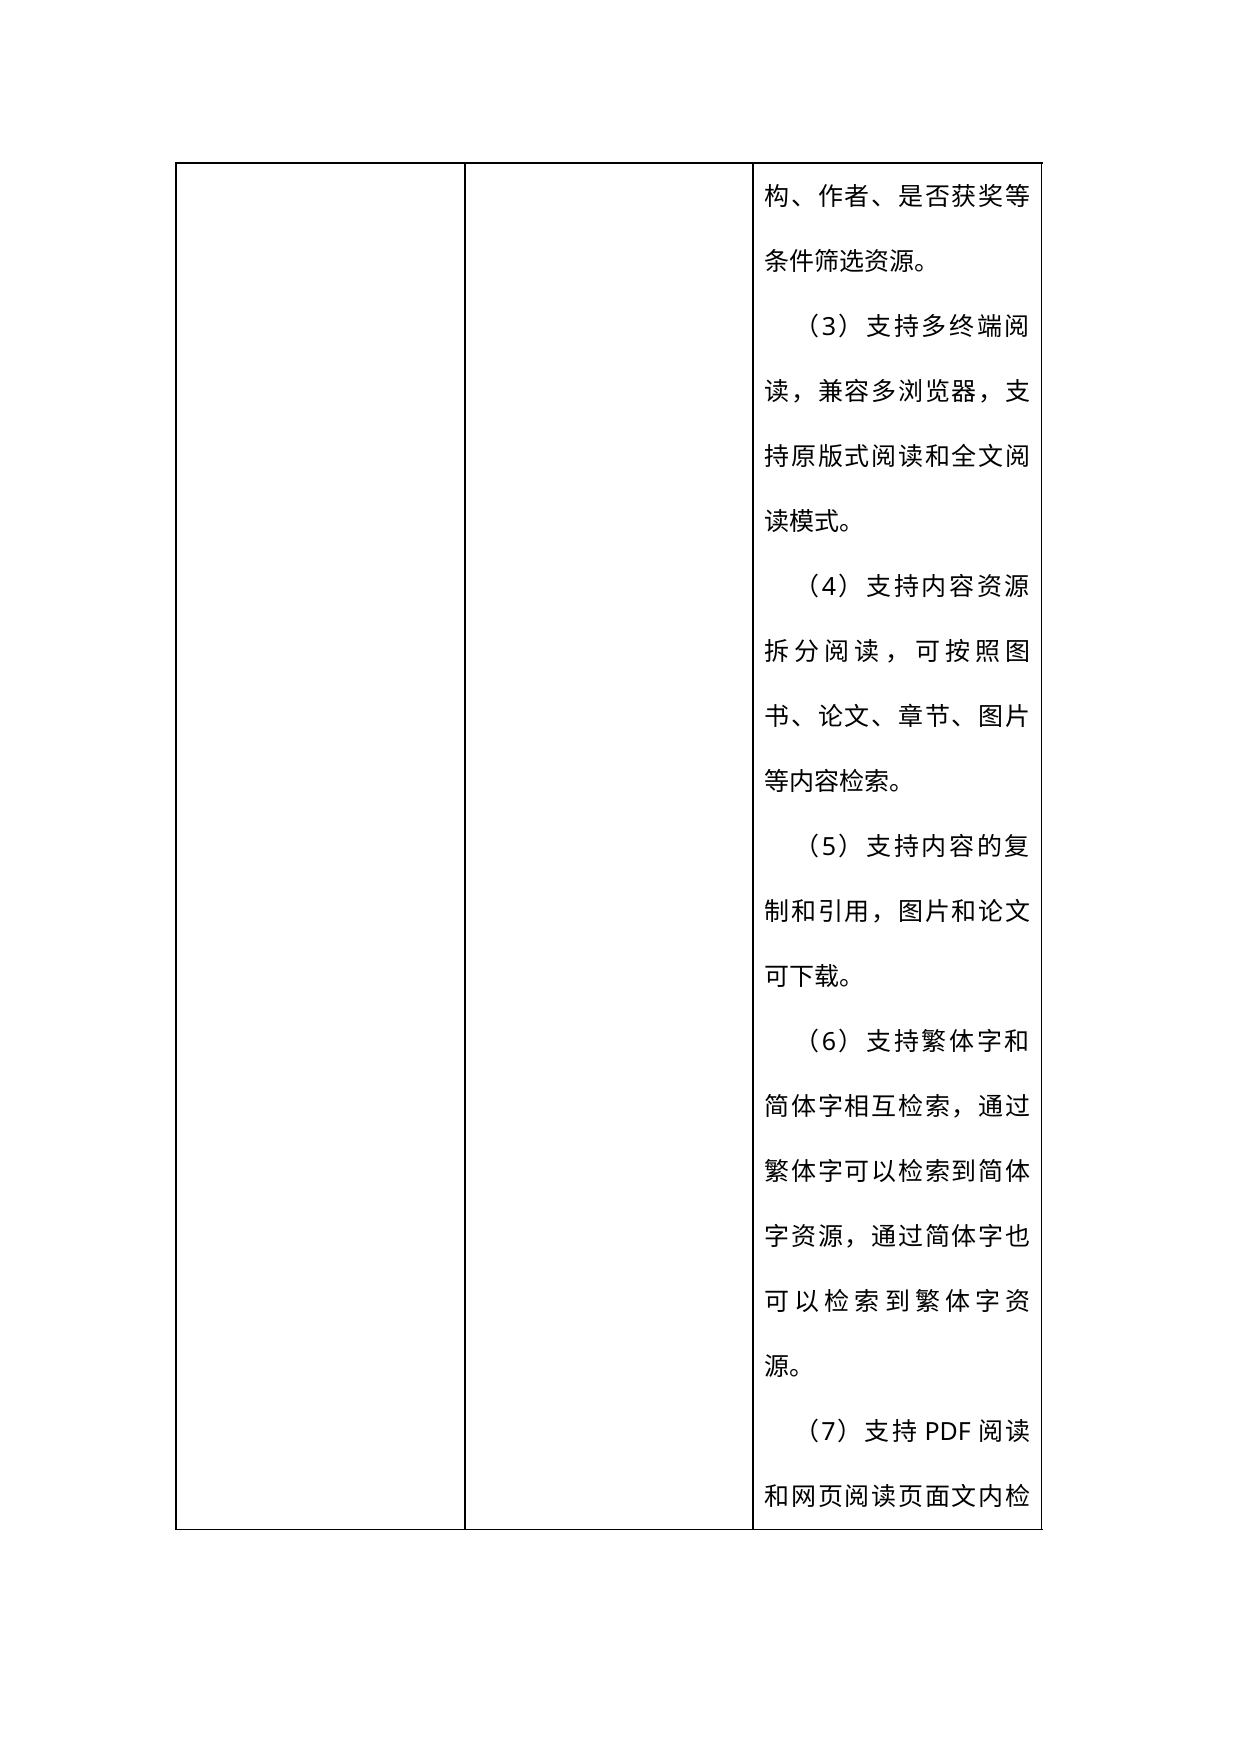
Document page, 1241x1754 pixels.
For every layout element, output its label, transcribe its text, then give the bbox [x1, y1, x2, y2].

table_cell ★ [466, 164, 752, 1528]
table_cell 1 [177, 164, 464, 1528]
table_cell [754, 164, 1041, 1528]
